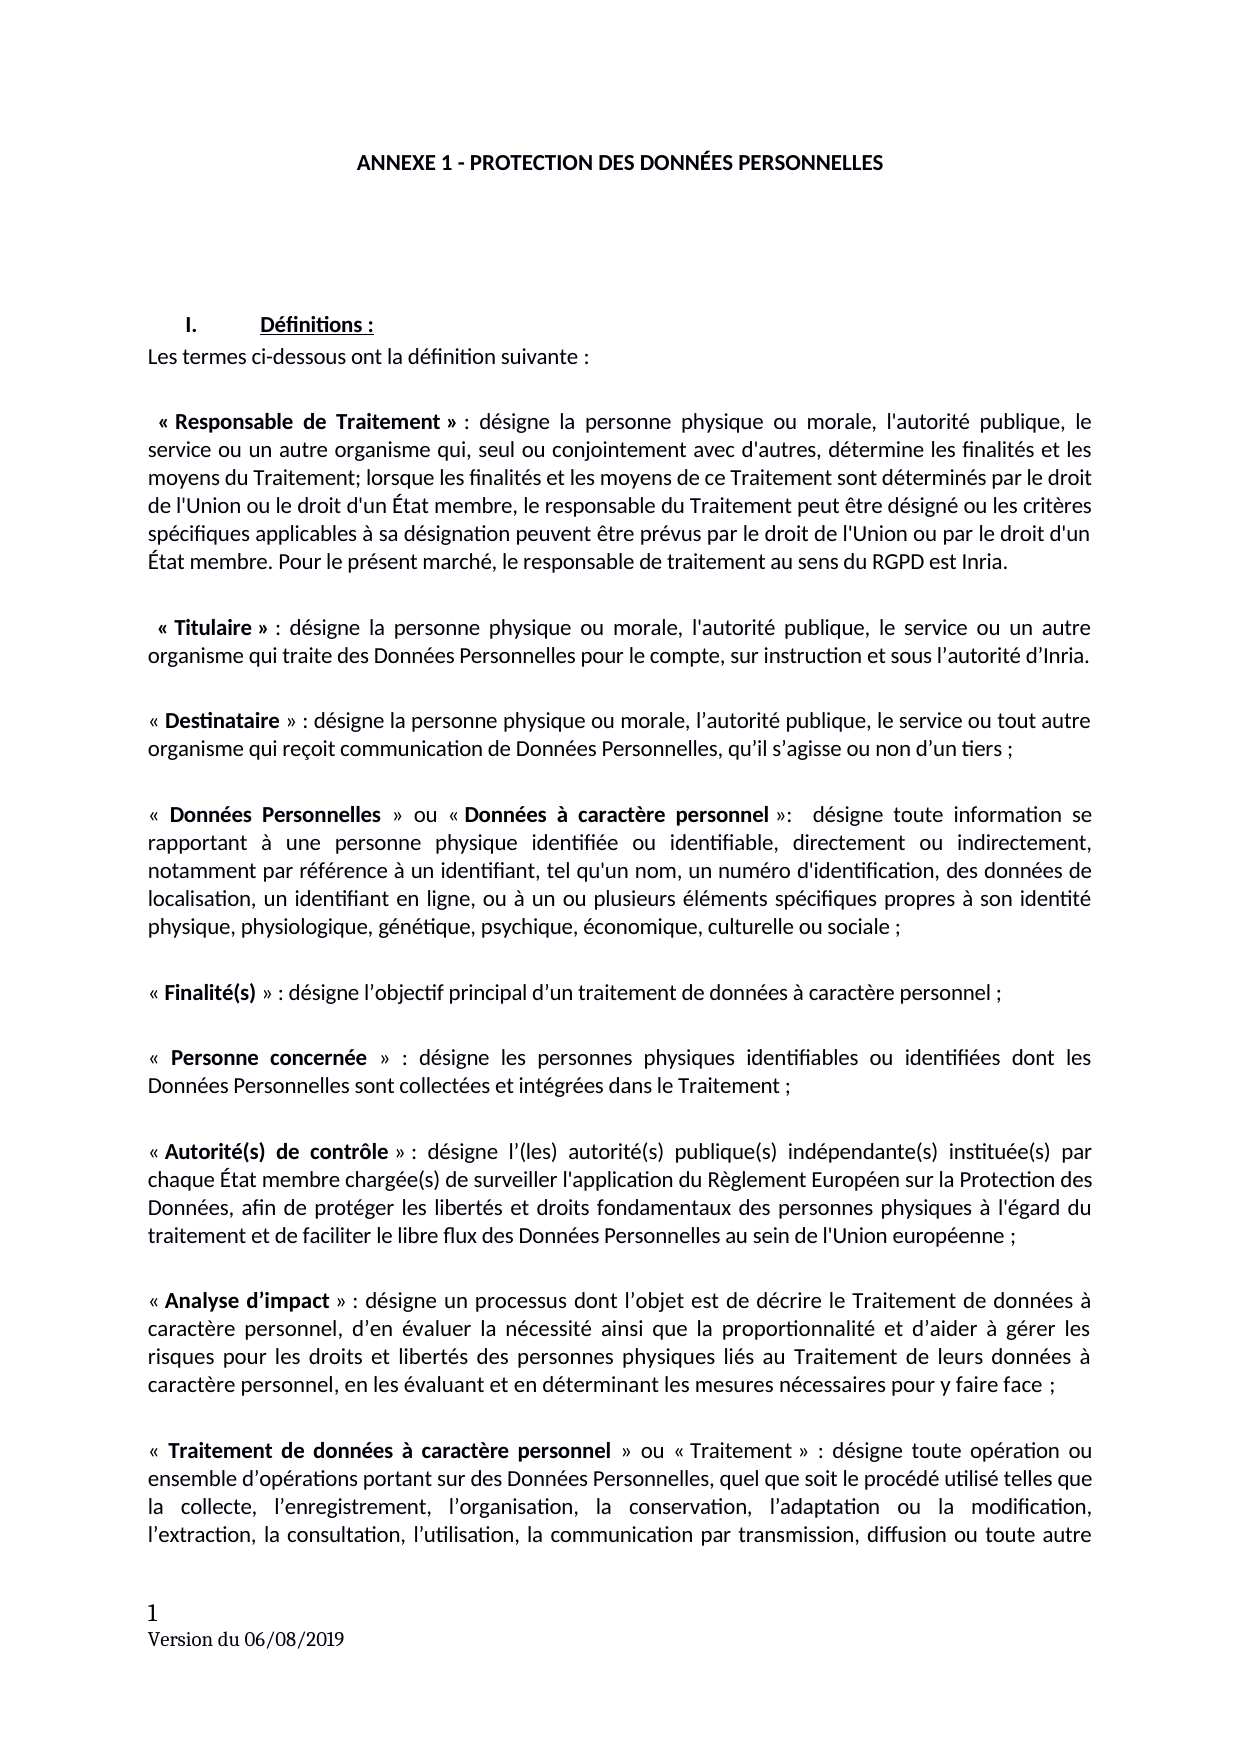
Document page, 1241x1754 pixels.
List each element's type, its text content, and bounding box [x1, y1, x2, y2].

text « Finalité(s) » : désigne l’objectif principal d’un traitement de données à caractère personnel ; [148, 978, 1093, 1006]
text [148, 1436, 1093, 1548]
list Définitions : [185, 310, 1093, 338]
text « Responsable de Traitement » : désigne la personne physique ou morale, l'autorité publique, le service ou un autre organisme qui, seul ou conjointement avec d'autres, détermine les finalités et les moyens du Traitement; lorsque les finalités et les moyens de ce Traitement sont déterminés par le droit de l'Union ou le droit d'un État membre, le responsable du Traitement peut être désigné ou les critères spécifiques applicables à sa désignation peuvent être prévus par le droit de l'Union ou par le droit d'un État membre. Pour le présent marché, le responsable de traitement au sens du RGPD est Inria. [148, 407, 1093, 576]
text « Analyse d’impact » : désigne un processus dont l’objet est de décrire le Traitement de données à caractère personnel, d’en évaluer la nécessité ainsi que la proportionnalité et d’aider à gérer les risques pour les droits et libertés des personnes physiques liés au Traitement de leurs données à caractère personnel, en les évaluant et en déterminant les mesures nécessaires pour y faire face ; [148, 1286, 1093, 1398]
text « Personne concernée » : désigne les personnes physiques identifiables ou identifiées dont les Données Personnelles sont collectées et intégrées dans le Traitement ; [148, 1043, 1093, 1099]
text « Titulaire » : désigne la personne physique ou morale, l'autorité publique, le service ou un autre organisme qui traite des Données Personnelles pour le compte, sur instruction et sous l’autorité d’Inria. [148, 613, 1093, 669]
text ANNEXE 1 - Protection des données personnelles [148, 148, 1093, 176]
text « Données Personnelles » ou « Données à caractère personnel »: désigne toute information se rapportant à une personne physique identifiée ou identifiable, directement ou indirectement, notamment par référence à un identifiant, tel qu'un nom, un numéro d'identification, des données de localisation, un identifiant en ligne, ou à un ou plusieurs éléments spécifiques propres à son identité physique, physiologique, génétique, psychique, économique, culturelle ou sociale ; [148, 800, 1093, 940]
text « Autorité(s) de contrôle » : désigne l’(les) autorité(s) publique(s) indépendante(s) instituée(s) par chaque État membre chargée(s) de surveiller l'application du Règlement Européen sur la Protection des Données, afin de protéger les libertés et droits fondamentaux des personnes physiques à l'égard du traitement et de faciliter le libre flux des Données Personnelles au sein de l'Union européenne ; [148, 1137, 1093, 1249]
text « Destinataire » : désigne la personne physique ou morale, l’autorité publique, le service ou tout autre organisme qui reçoit communication de Données Personnelles, qu’il s’agisse ou non d’un tiers ; [148, 707, 1093, 763]
text Les termes ci-dessous ont la définition suivante : [148, 342, 1093, 370]
